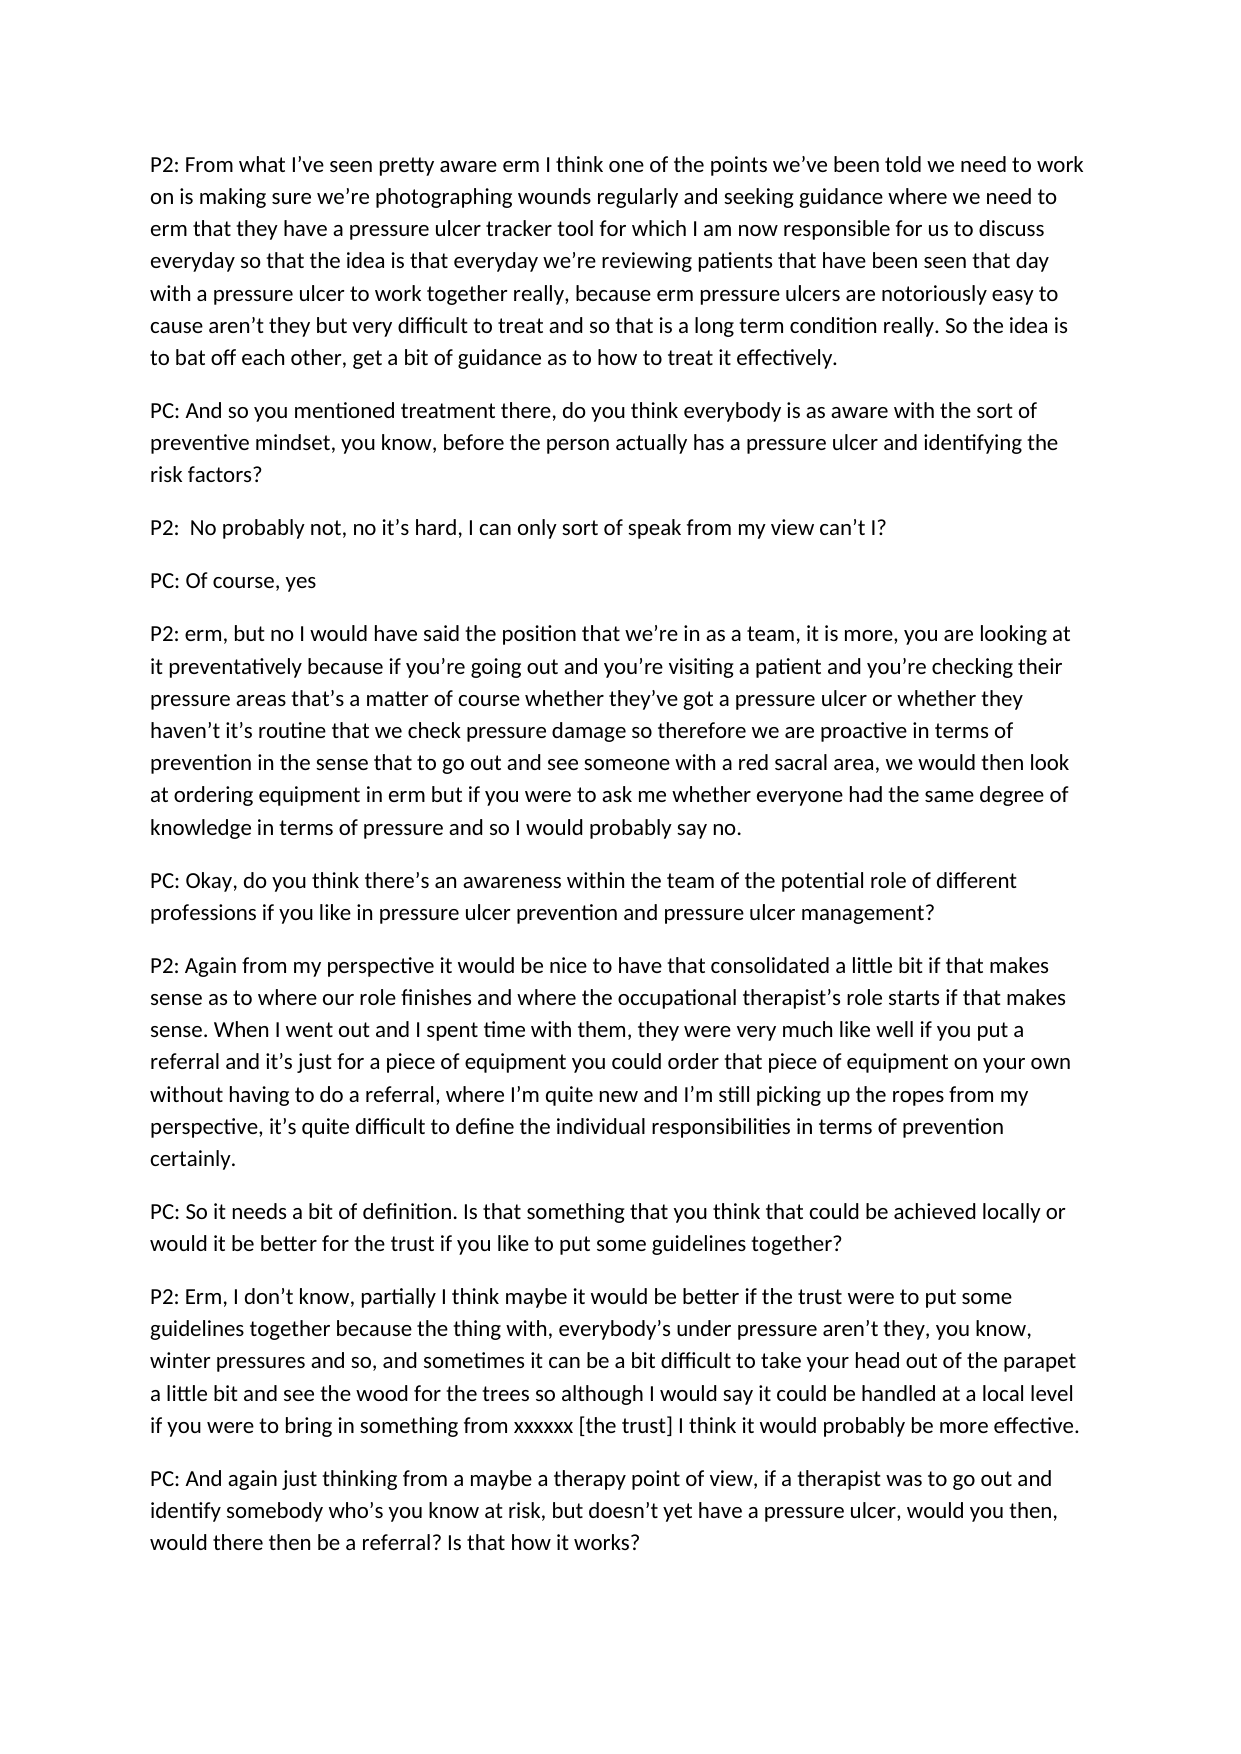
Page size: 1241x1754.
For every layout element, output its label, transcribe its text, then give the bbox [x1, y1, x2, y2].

text PC: Of course, yes [150, 567, 1090, 594]
text P2: No probably not, no it’s hard, I can only sort of speak from my view can’t I? [150, 513, 1090, 542]
text PC: And again just thinking from a maybe a therapy point of view, if a therapist was to go out and identify somebody who’s you know at risk, but doesn’t yet have a pressure ulcer, would you then, would there then be a referral? Is that how it works? [150, 1464, 1090, 1556]
text PC: So it needs a bit of definition. Is that something that you think that could be achieved locally or would it be better for the trust if you like to put some guidelines together? [150, 1197, 1090, 1257]
text P2: Again from my perspective it would be nice to have that consolidated a little bit if that makes sense as to where our role finishes and where the occupational therapist’s role starts if that makes sense. When I went out and I spent time with them, they were very much like well if you put a referral and it’s just for a piece of equipment you could order that piece of equipment on your own without having to do a referral, where I’m quite new and I’m still picking up the ropes from my perspective, it’s quite difficult to define the individual responsibilities in terms of prevention certainly. [150, 951, 1090, 1172]
text PC: Okay, do you think there’s an awareness within the team of the potential role of different professions if you like in pressure ulcer prevention and pressure ulcer management? [150, 866, 1090, 926]
text P2: From what I’ve seen pretty aware erm I think one of the points we’ve been told we need to work on is making sure we’re photographing wounds regularly and seeking guidance where we need to erm that they have a pressure ulcer tracker tool for which I am now responsible for us to discuss everyday so that the idea is that everyday we’re reviewing patients that have been seen that day with a pressure ulcer to work together really, because erm pressure ulcers are notoriously easy to cause aren’t they but very difficult to treat and so that is a long term condition really. So the idea is to bat off each other, get a bit of guidance as to how to treat it effectively. [150, 150, 1090, 371]
text P2: erm, but no I would have said the position that we’re in as a team, it is more, you are looking at it preventatively because if you’re going out and you’re visiting a patient and you’re checking their pressure areas that’s a matter of course whether they’ve got a pressure ulcer or whether they haven’t it’s routine that we check pressure damage so therefore we are proactive in terms of prevention in the sense that to go out and see someone with a red sacral area, we would then look at ordering equipment in erm but if you were to ask me whether everyone had the same degree of knowledge in terms of pressure and so I would probably say no. [150, 619, 1090, 841]
text P2: Erm, I don’t know, partially I think maybe it would be better if the trust were to put some guidelines together because the thing with, everybody’s under pressure aren’t they, you know, winter pressures and so, and sometimes it can be a bit difficult to take your head out of the parapet a little bit and see the wood for the trees so although I would say it could be handled at a local level if you were to bring in something from xxxxxx [the trust] I think it would probably be more effective. [150, 1282, 1090, 1439]
text PC: And so you mentioned treatment there, do you think everybody is as aware with the sort of preventive mindset, you know, before the person actually has a pressure ulcer and identifying the risk factors? [150, 396, 1090, 488]
